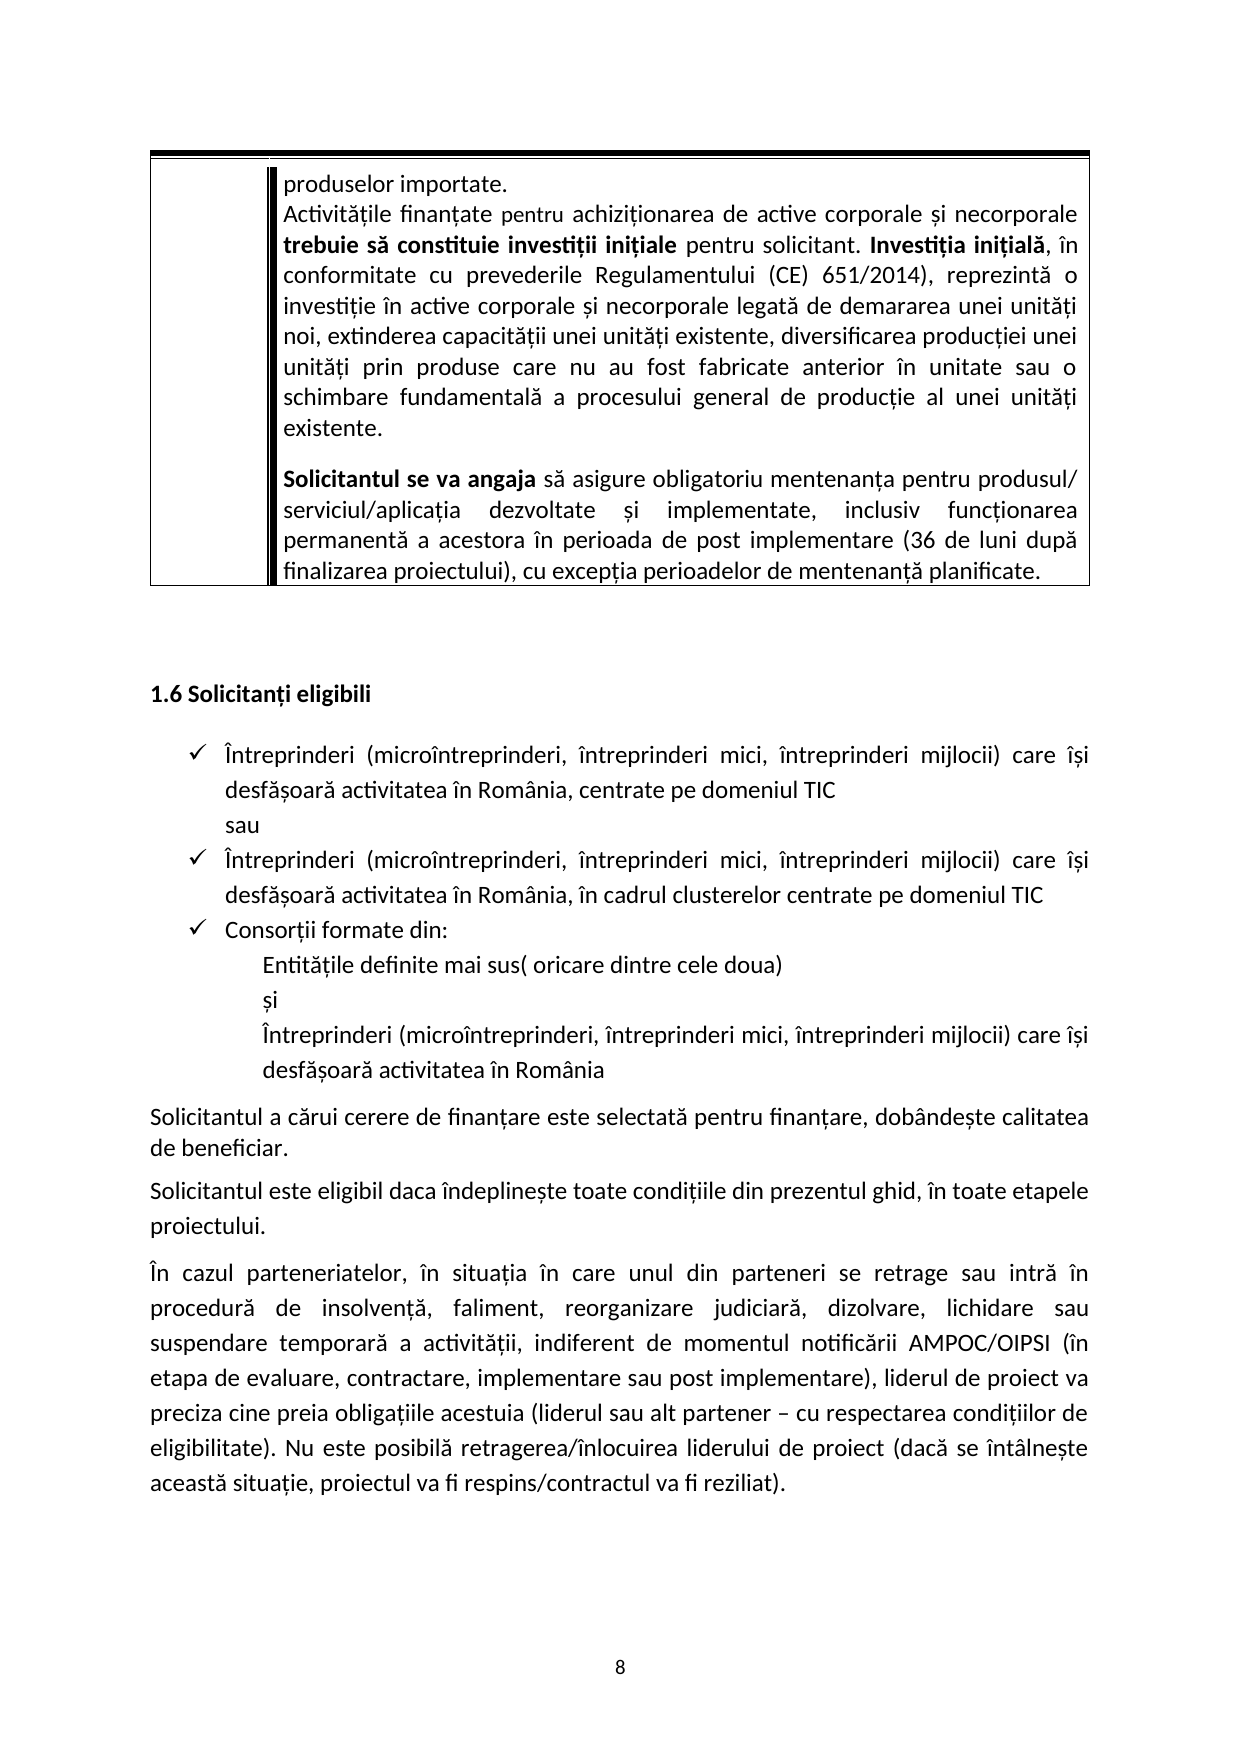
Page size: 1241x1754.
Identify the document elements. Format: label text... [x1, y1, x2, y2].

list Întreprinderi (microîntreprinderi, întreprinderi mici, întreprinderi mijlocii) care își desfășoară activitatea în România, în cadrul clusterelor centrate pe domeniul TIC [187, 844, 1090, 909]
list Întreprinderi (microîntreprinderi, întreprinderi mici, întreprinderi mijlocii) care își desfășoară activitatea în România [262, 1019, 1090, 1084]
list Entitățile definite mai sus( oricare dintre cele doua) [262, 949, 1090, 979]
text În cazul parteneriatelor, în situația în care unul din parteneri se retrage sau intră în procedură de insolvență, faliment, reorganizare judiciară, dizolvare, lichidare sau suspendare temporară a activității, indiferent de momentul notificării AMPOC/OIPSI (în etapa de evaluare, contractare, implementare sau post implementare), liderul de proiect va preciza cine preia obligațiile acestuia (liderul sau alt partener – cu respectarea condițiilor de eligibilitate). Nu este posibilă retragerea/înlocuirea liderului de proiect (dacă se întâlnește această situație, proiectul va fi respins/contractul va fi reziliat). [150, 1257, 1090, 1498]
table_cell ATENȚIE! [151, 156, 272, 585]
list Consorții formate din: [187, 914, 1090, 944]
text Solicitantul a cărui cerere de finanțare este selectată pentru finanțare, dobândește calitatea de beneficiar. [150, 1101, 1090, 1162]
list sau [225, 809, 1090, 839]
list Întreprinderi (microîntreprinderi, întreprinderi mici, întreprinderi mijlocii) care își desfășoară activitatea în România, centrate pe domeniul TIC [187, 739, 1090, 804]
text Solicitantul este eligibil daca îndeplinește toate condițiile din prezentul ghid, în toate etapele proiectului. [150, 1175, 1090, 1241]
text 1.6 Solicitanți eligibili [150, 678, 1090, 708]
list și [262, 984, 1090, 1014]
